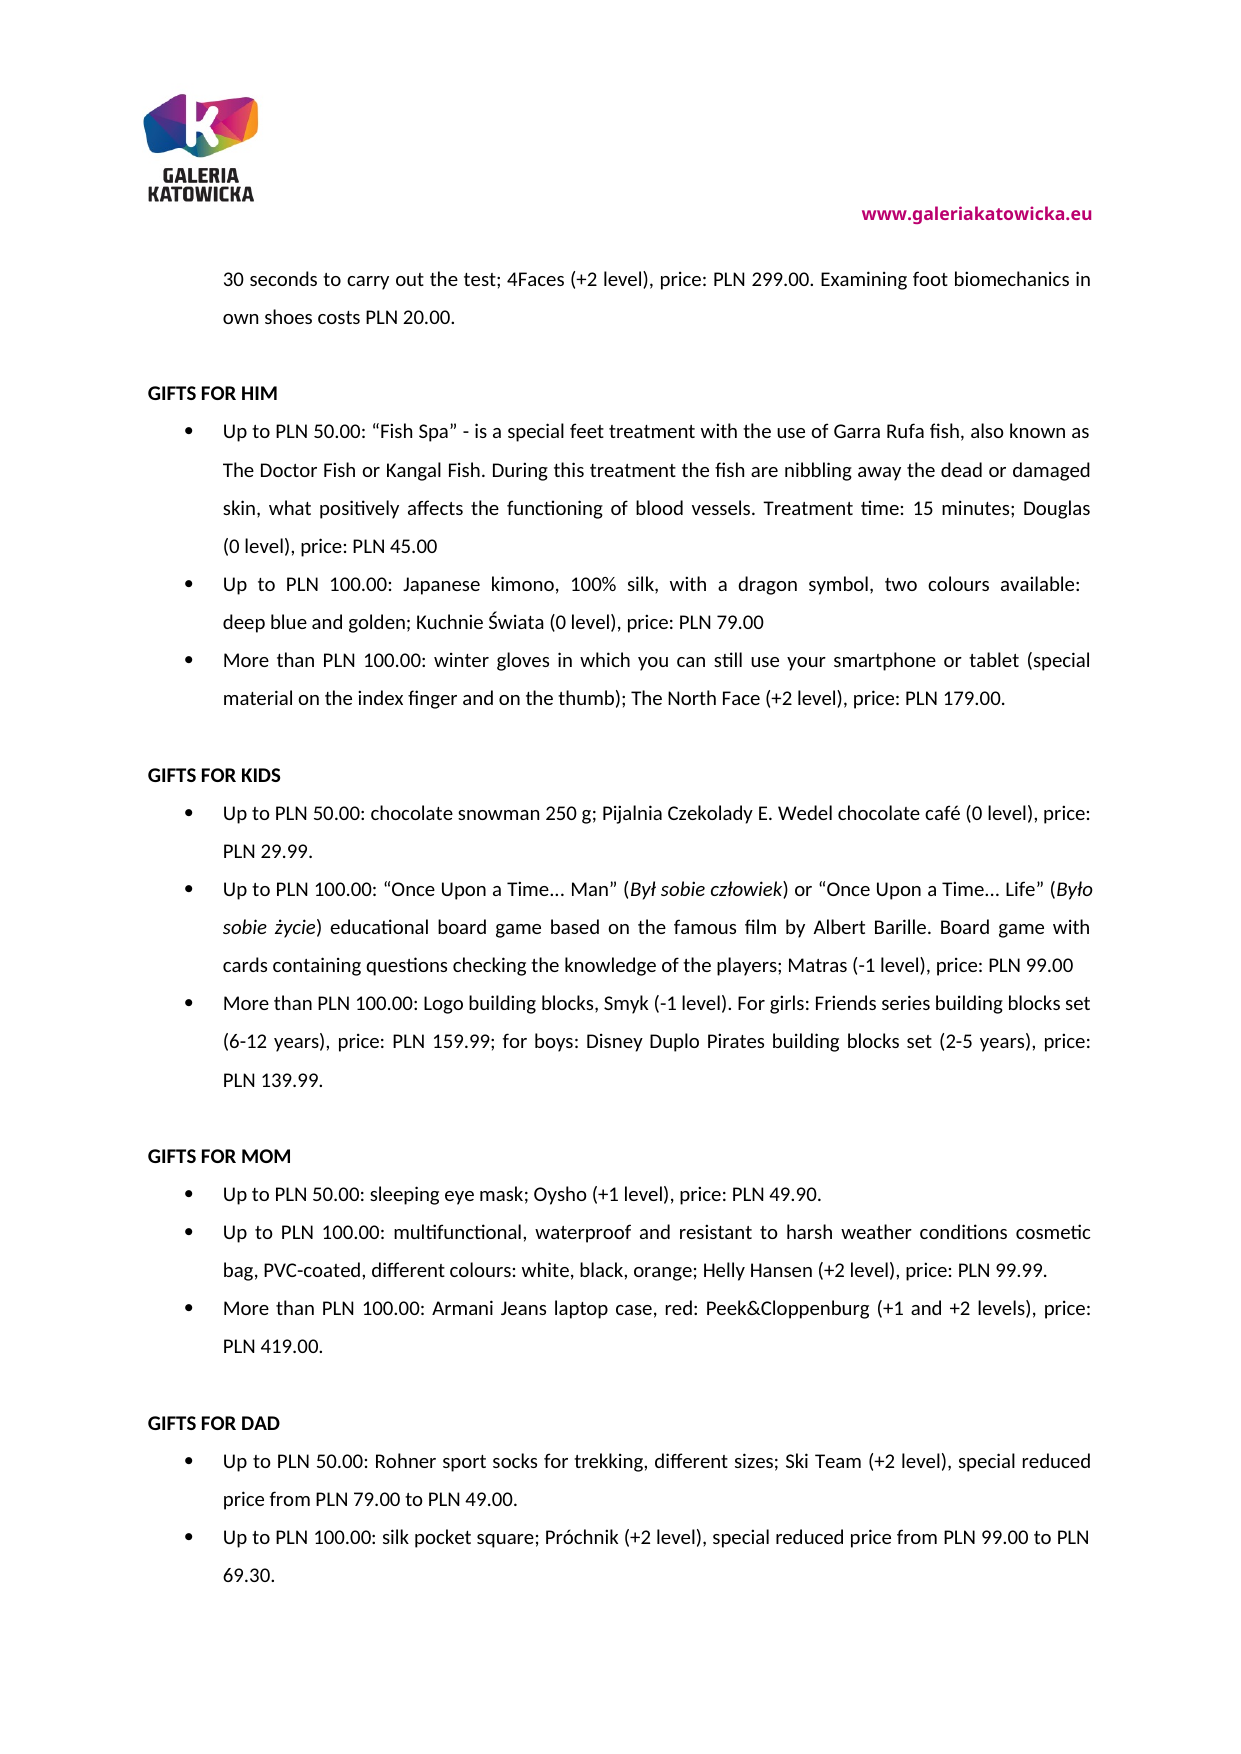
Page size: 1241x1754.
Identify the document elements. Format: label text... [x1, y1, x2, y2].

text GIFTS FOR MOM [148, 1143, 1093, 1168]
list Up to PLN 100.00: Japanese kimono, 100% silk, with a dragon symbol, two colours available: deep blue and golden; Kuchnie Świata (0 level), price: PLN 79.00 [185, 571, 1093, 635]
list Up to PLN 50.00: “Fish Spa” - is a special feet treatment with the use of Garra Rufa fish, also known as The Doctor Fish or Kangal Fish. During this treatment the fish are nibbling away the dead or damaged skin, what positively affects the functioning of blood vessels. Treatment time: 15 minutes; Douglas (0 level), price: PLN 45.00 [185, 419, 1093, 558]
list More than PLN 100.00: winter gloves in which you can still use your smartphone or tablet (special material on the index finger and on the thumb); The North Face (+2 level), price: PLN 179.00. [185, 647, 1093, 711]
text GIFTS FOR HIM [148, 381, 1093, 406]
list Up to PLN 100.00: multifunctional, waterproof and resistant to harsh weather conditions cosmetic bag, PVC-coated, different colours: white, black, orange; Helly Hansen (+2 level), price: PLN 99.99. [185, 1219, 1093, 1283]
list Up to PLN 50.00: sleeping eye mask; Oysho (+1 level), price: PLN 49.90. [185, 1181, 1093, 1207]
list Up to PLN 100.00: silk pocket square; Próchnik (+2 level), special reduced price from PLN 99.00 to PLN 69.30. [185, 1524, 1093, 1588]
list Up to PLN 50.00: chocolate snowman 250 g; Pijalnia Czekolady E. Wedel chocolate café (0 level), price: PLN 29.99. [185, 800, 1093, 863]
list Up to PLN 100.00: “Once Upon a Time... Man” (Był sobie człowiek) or “Once Upon a Time... Life” (Było sobie życie) educational board game based on the famous film by Albert Barille. Board game with cards containing questions checking the knowledge of the players; Matras (-1 level), price: PLN 99.00 [185, 876, 1093, 978]
list Up to PLN 50.00: Rohner sport socks for trekking, different sizes; Ski Team (+2 level), special reduced price from PLN 79.00 to PLN 49.00. [185, 1448, 1093, 1512]
list More than PLN 100.00: Logo building blocks, Smyk (-1 level). For girls: Friends series building blocks set (6-12 years), price: PLN 159.99; for boys: Disney Duplo Pirates building blocks set (2-5 years), price: PLN 139.99. [185, 991, 1093, 1092]
text GIFTS FOR DAD [148, 1410, 1093, 1435]
picture [141, 60, 288, 235]
text GIFTS FOR KIDS [148, 762, 1093, 787]
list More than PLN 100.00: Armani Jeans laptop case, red: Peek&Cloppenburg (+1 and +2 levels), price: PLN 419.00. [185, 1296, 1093, 1359]
